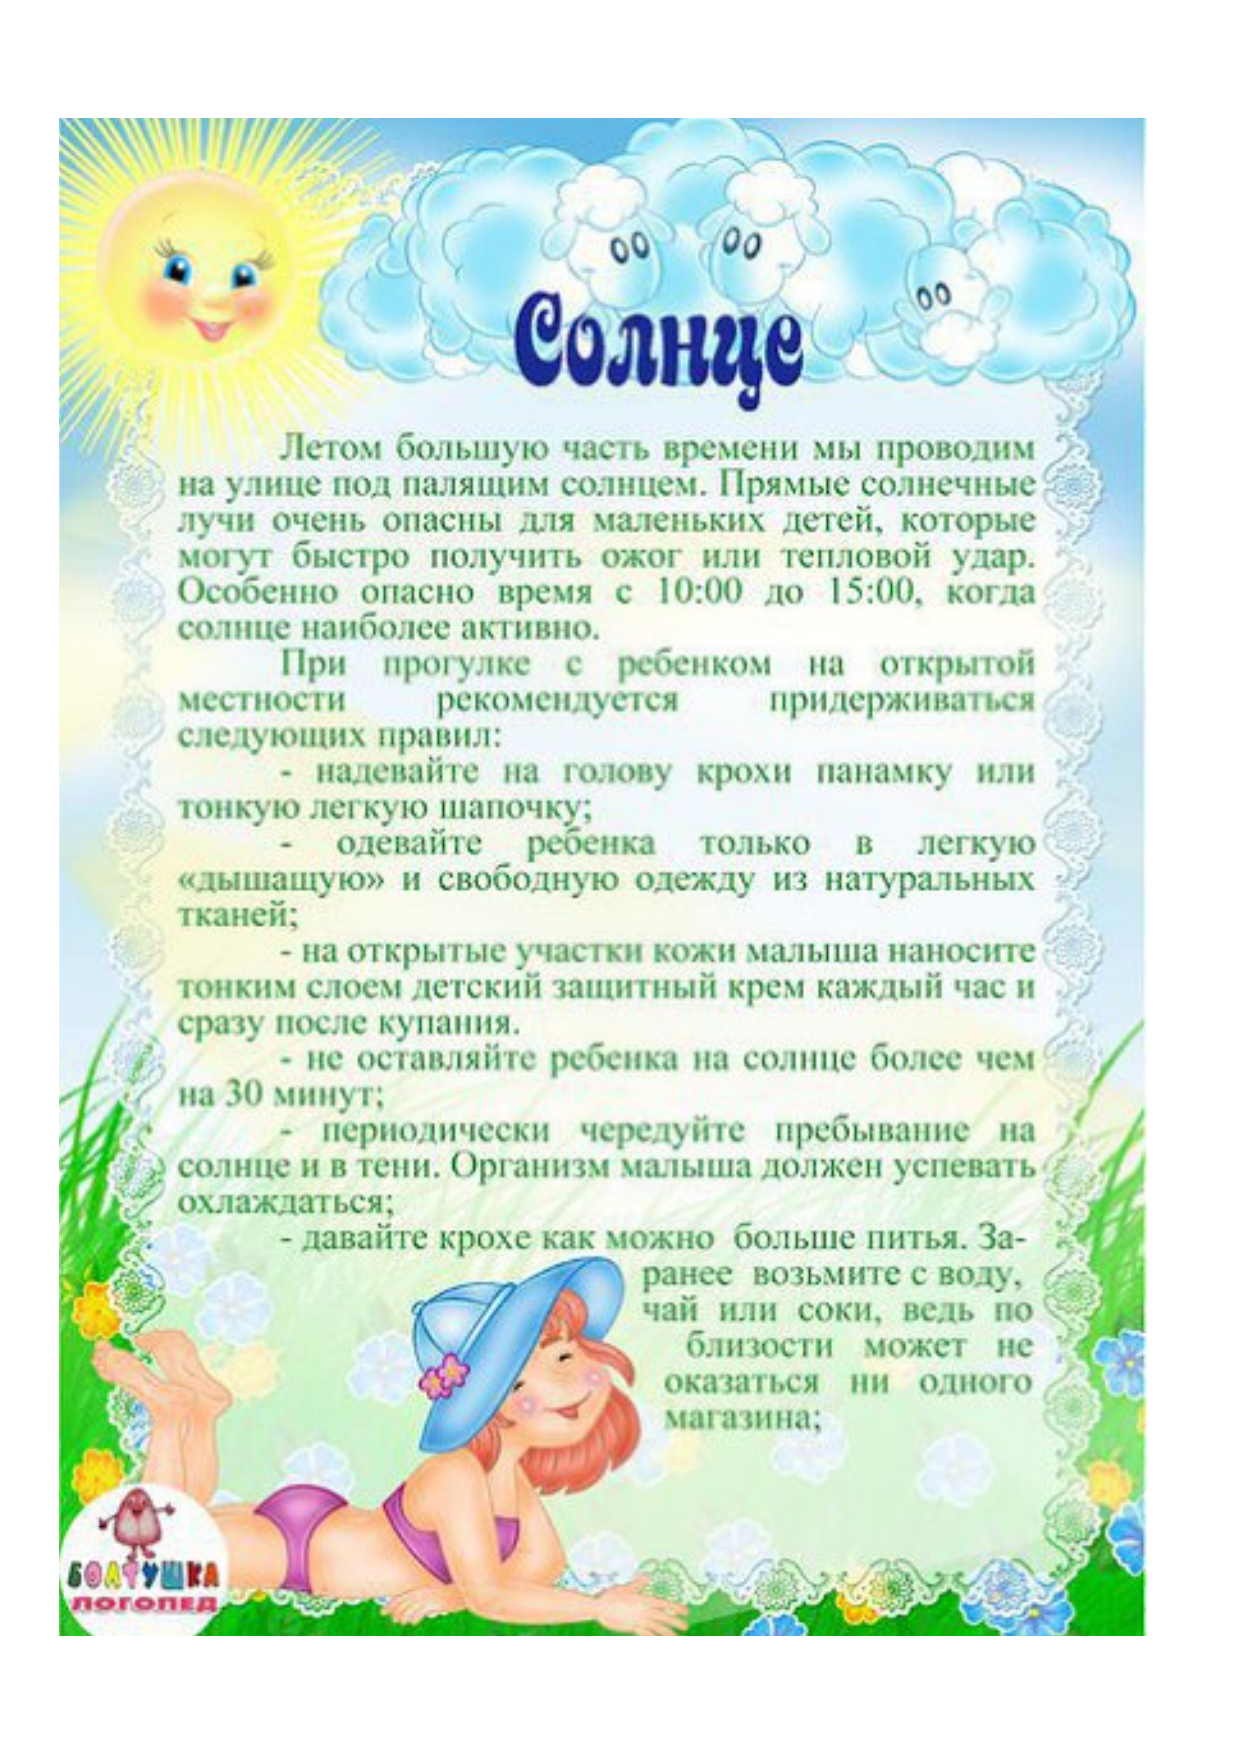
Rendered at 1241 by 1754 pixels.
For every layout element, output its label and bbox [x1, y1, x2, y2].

picture [59, 118, 1147, 1636]
